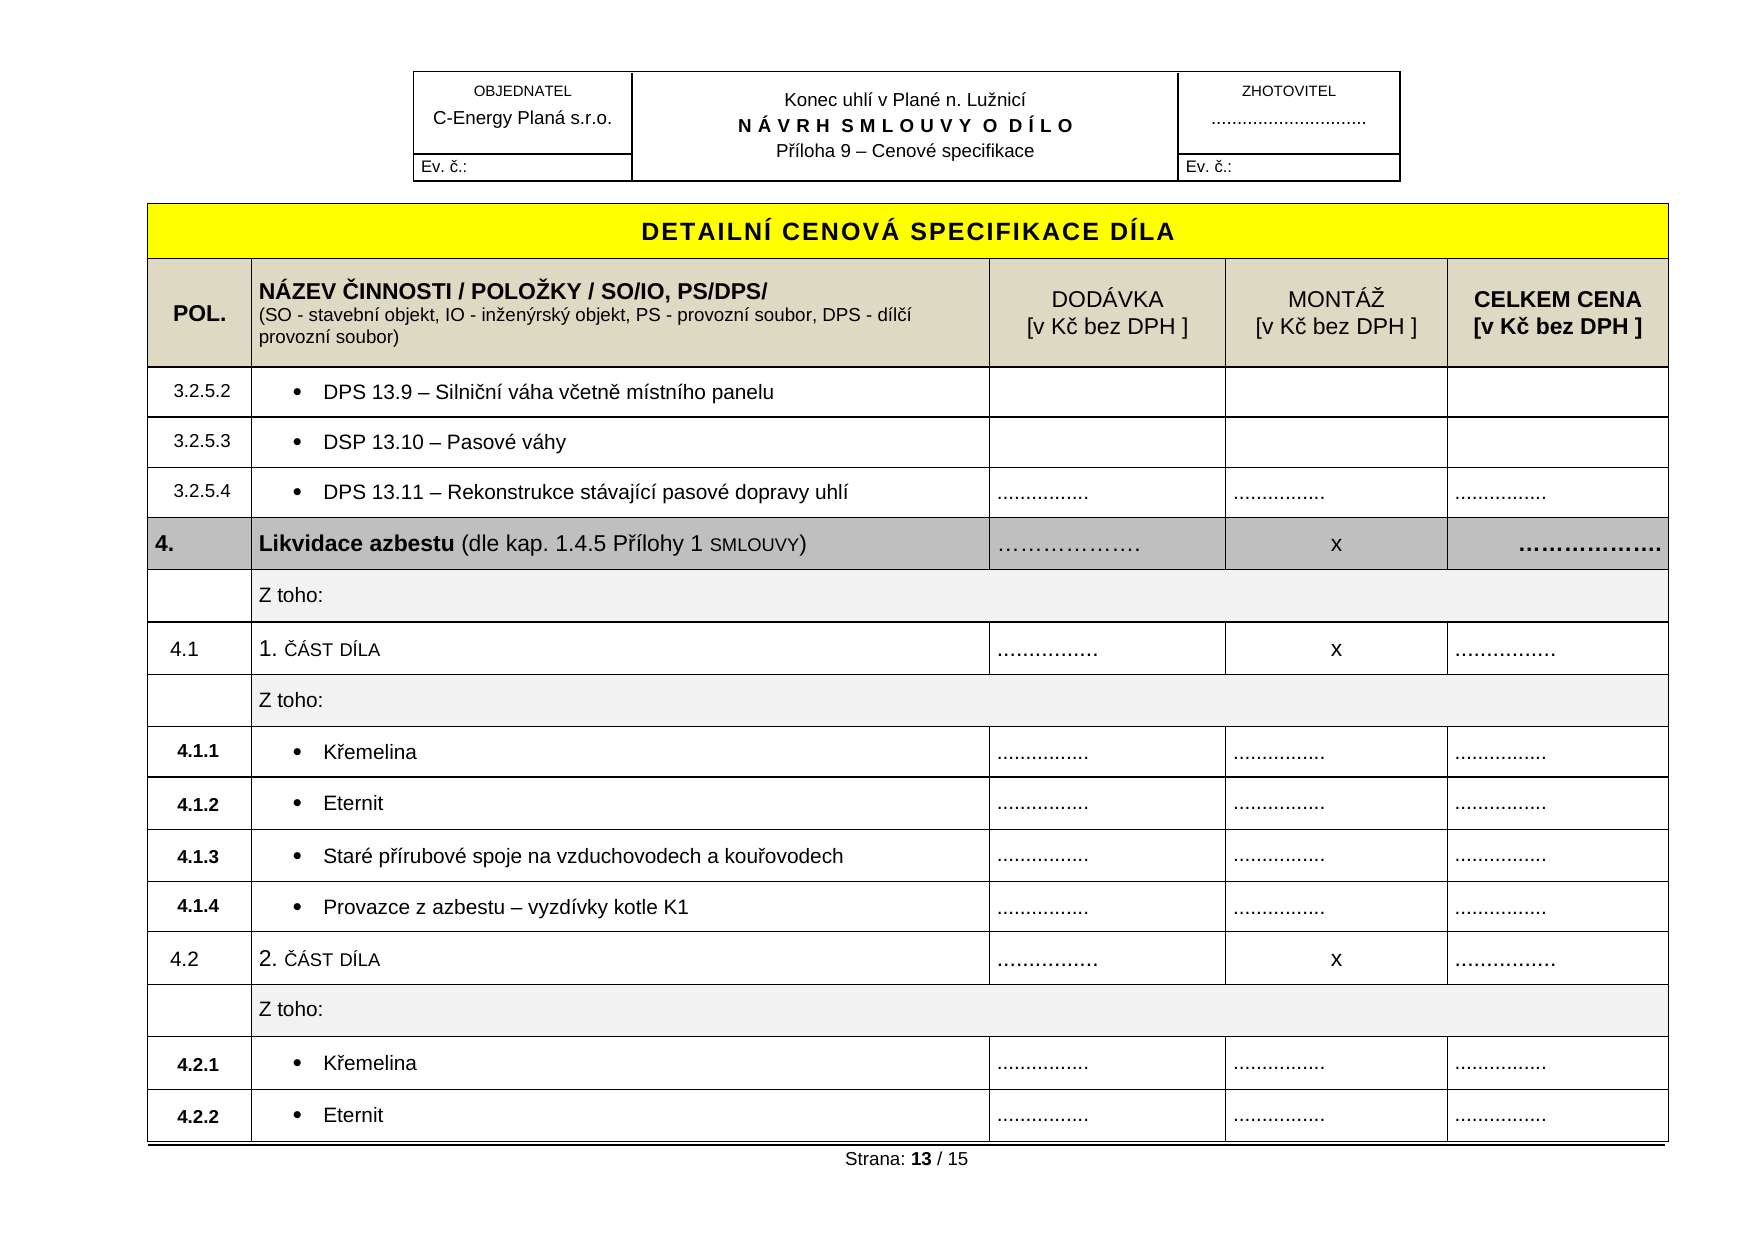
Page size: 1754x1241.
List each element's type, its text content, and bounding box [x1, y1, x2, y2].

table_cell Provazce z azbestu – vyzdívky kotle K1 [252, 882, 989, 931]
table_cell Eternit [252, 1090, 989, 1141]
table_cell ................ [990, 778, 1225, 829]
table_cell DPS 13.11 – Rekonstrukce stávající pasové dopravy uhlí [252, 468, 989, 517]
table_cell [148, 518, 251, 569]
table_cell [989, 570, 1226, 621]
table_cell ................ [990, 830, 1225, 881]
table_cell ................ [1448, 468, 1668, 517]
table_cell ................ [1448, 882, 1668, 931]
table_cell [1226, 675, 1447, 726]
table_cell [1447, 985, 1668, 1036]
table_cell [1226, 985, 1447, 1036]
table_cell ………………. [1448, 518, 1668, 569]
table_cell [1447, 675, 1668, 726]
table_cell ................ [1448, 778, 1668, 829]
table_cell Křemelina [252, 727, 989, 776]
table_cell ................ [990, 1037, 1225, 1088]
table_cell [148, 932, 251, 984]
table_cell [990, 418, 1225, 467]
table_cell ................ [1226, 1037, 1447, 1088]
table_cell x [1226, 932, 1447, 984]
table_cell [990, 368, 1225, 416]
table_cell ................ [1226, 882, 1447, 931]
table_cell ................ [990, 727, 1225, 776]
table_cell ................ [990, 468, 1225, 517]
table_cell ................ [1448, 1037, 1668, 1088]
table_cell [148, 570, 251, 621]
table_cell ................ [990, 623, 1225, 674]
table_cell Z toho: [252, 675, 989, 726]
table_cell Celkem cena [v Kč bez DPH ] [1448, 259, 1668, 366]
table_cell [989, 985, 1226, 1036]
table_cell [148, 418, 251, 467]
table_cell DSP 13.10 – Pasové váhy [252, 418, 989, 467]
table_cell [1448, 418, 1668, 467]
table_cell Likvidace azbestu (dle kap. 1.4.5 Přílohy 1 smlouvy) [252, 518, 989, 569]
table_header detailní cenová specifikace díla [148, 204, 1668, 258]
table_cell [148, 1037, 251, 1088]
table_cell x [1226, 623, 1447, 674]
table_cell ................ [1226, 778, 1447, 829]
table_cell ................ [1226, 727, 1447, 776]
table_cell ................ [1226, 468, 1447, 517]
table_cell Z toho: [252, 985, 989, 1036]
table_cell ................ [1226, 1090, 1447, 1141]
table_cell DPS 13.9 – Silniční váha včetně místního panelu [252, 368, 989, 416]
table_cell [1447, 570, 1668, 621]
table_cell Eternit [252, 778, 989, 829]
table_cell [148, 623, 251, 674]
table_cell [148, 778, 251, 829]
table_cell x [1226, 518, 1447, 569]
table_cell ................ [1448, 727, 1668, 776]
table_cell [989, 675, 1226, 726]
table_cell [1226, 418, 1447, 467]
table_cell ………………. [990, 518, 1225, 569]
table_cell ................ [990, 932, 1225, 984]
table_cell ................ [990, 1090, 1225, 1141]
table_cell [148, 985, 251, 1036]
table_cell ................ [1448, 830, 1668, 881]
table_cell Pol. [148, 259, 251, 366]
table_cell ................ [1226, 830, 1447, 881]
table_cell [1226, 368, 1447, 416]
table_cell ................ [1448, 932, 1668, 984]
table_cell Název činnosti / položky / SO/IO, PS/DPS/ (SO - stavební objekt, IO - inženýrský objekt, PS - provozní soubor, DPS - dílčí provozní soubor) [252, 259, 989, 366]
table_cell [148, 830, 251, 881]
table_cell Z toho: [252, 570, 989, 621]
table_cell 2. část díla [252, 932, 989, 984]
table_cell [1226, 570, 1447, 621]
table_cell ................ [1448, 1090, 1668, 1141]
table_cell [1448, 368, 1668, 416]
table_cell [148, 1090, 251, 1141]
table_cell Staré přírubové spoje na vzduchovodech a kouřovodech [252, 830, 989, 881]
table_cell Montáž [v Kč bez DPH ] [1226, 259, 1447, 366]
table_cell Dodávka [v Kč bez DPH ] [990, 259, 1225, 366]
table_cell ................ [1448, 623, 1668, 674]
table_cell [148, 882, 251, 931]
table_cell [148, 727, 251, 776]
table_cell ................ [990, 882, 1225, 931]
table_cell [148, 675, 251, 726]
table_cell 1. část díla [252, 623, 989, 674]
table_cell Křemelina [252, 1037, 989, 1088]
table_cell [148, 468, 251, 517]
table_cell [148, 368, 251, 416]
